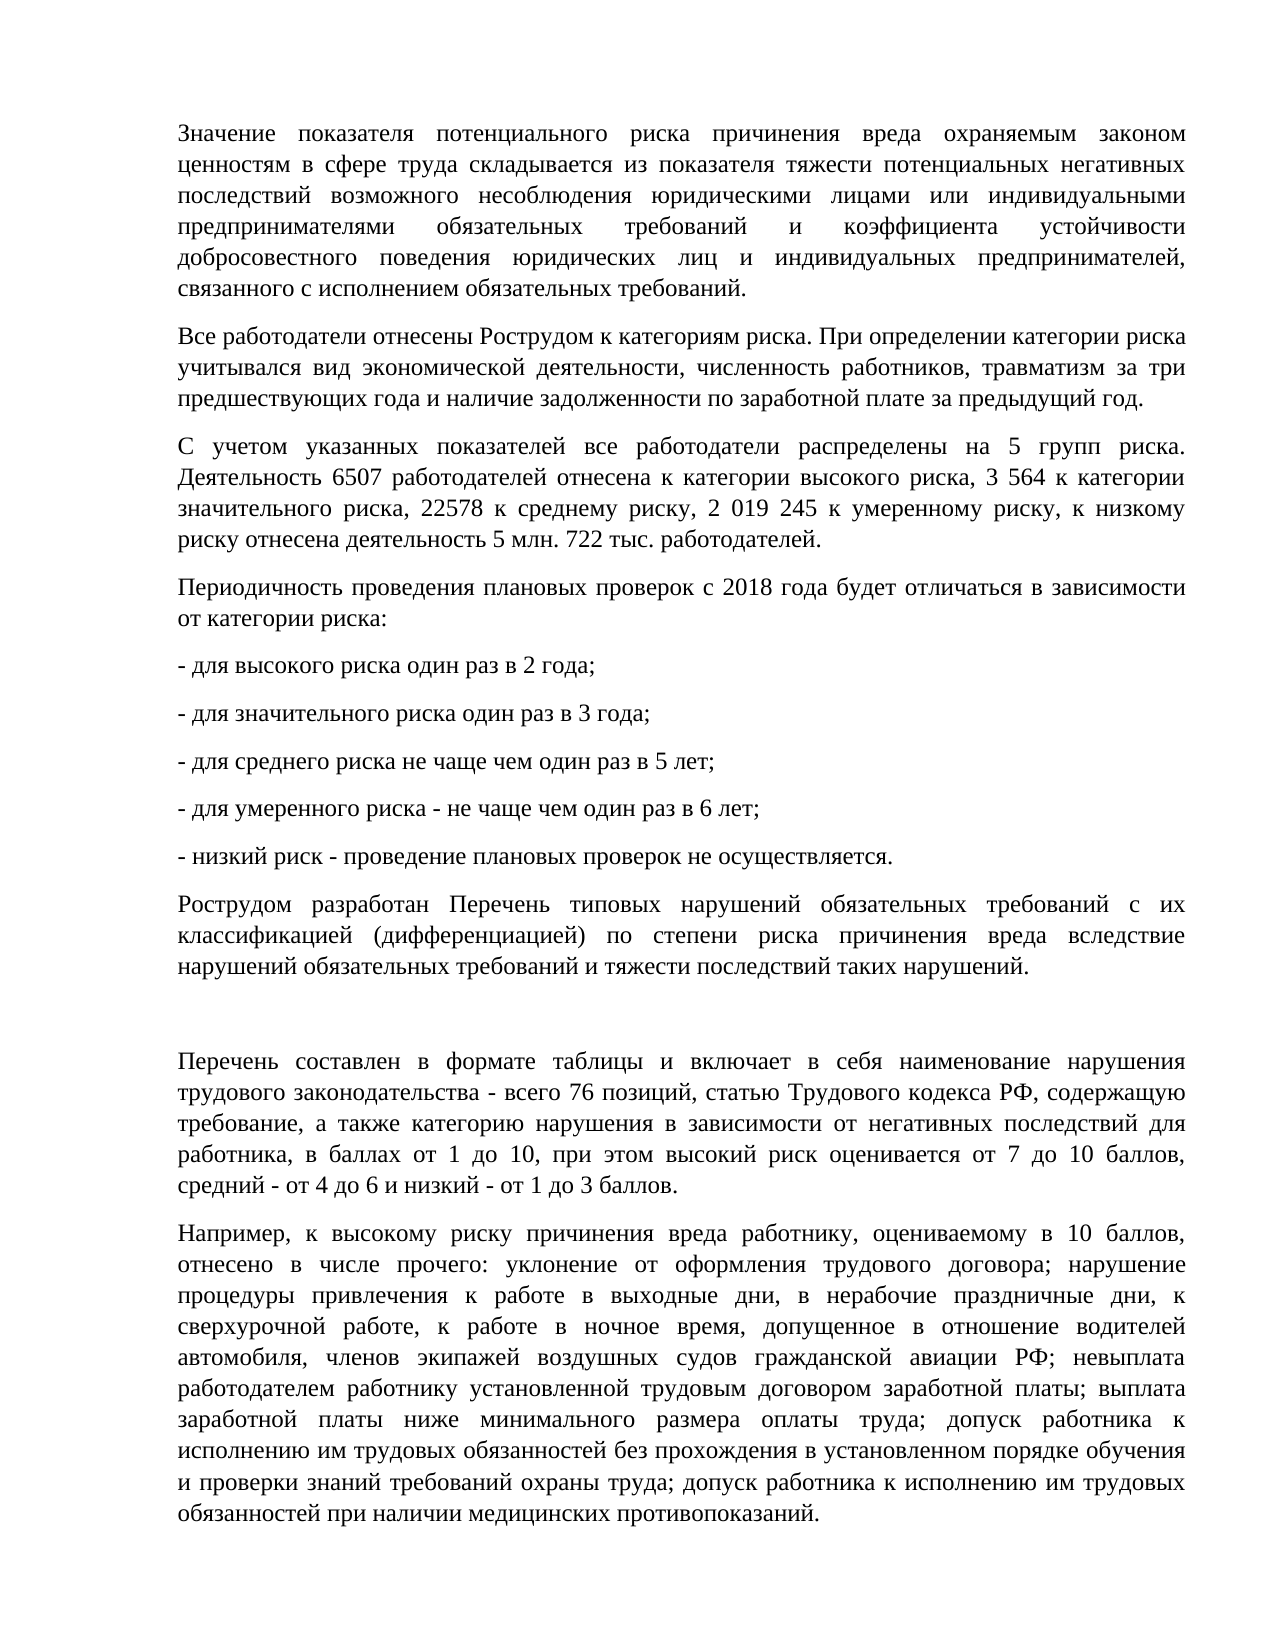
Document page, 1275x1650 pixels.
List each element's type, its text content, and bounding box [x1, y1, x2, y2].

text - для высокого риска один раз в 2 года; [177, 650, 1186, 679]
text Например, к высокому риску причинения вреда работнику, оцениваемому в 10 баллов, отнесено в числе прочего: уклонение от оформления трудового договора; нарушение процедуры привлечения к работе в выходные дни, в нерабочие праздничные дни, к сверхурочной работе, к работе в ночное время, допущенное в отношение водителей автомобиля, членов экипажей воздушных судов гражданской авиации РФ; невыплата работодателем работнику установленной трудовым договором заработной платы; выплата заработной платы ниже минимального размера оплаты труда; допуск работника к исполнению им трудовых обязанностей без прохождения в установленном порядке обучения и проверки знаний требований охраны труда; допуск работника к исполнению им трудовых обязанностей при наличии медицинских противопоказаний. [177, 1218, 1186, 1526]
text - для среднего риска не чаще чем один раз в 5 лет; [177, 746, 1186, 774]
text Все работодатели отнесены Рострудом к категориям риска. При определении категории риска учитывался вид экономической деятельности, численность работников, травматизм за три предшествующих года и наличие задолженности по заработной плате за предыдущий год. [177, 321, 1186, 412]
text Перечень составлен в формате таблицы и включает в себя наименование нарушения трудового законодательства - всего 76 позиций, статью Трудового кодекса РФ, содержащую требование, а также категорию нарушения в зависимости от негативных последствий для работника, в баллах от 1 до 10, при этом высокий риск оценивается от 7 до 10 баллов, средний - от 4 до 6 и низкий - от 1 до 3 баллов. [177, 1046, 1186, 1199]
text Периодичность проведения плановых проверок с 2018 года будет отличаться в зависимости от категории риска: [177, 572, 1186, 631]
text Рострудом разработан Перечень типовых нарушений обязательных требований с их классификацией (дифференциацией) по степени риска причинения вреда вследствие нарушений обязательных требований и тяжести последствий таких нарушений. [177, 889, 1186, 980]
text - низкий риск - проведение плановых проверок не осуществляется. [177, 841, 1186, 870]
text - для значительного риска один раз в 3 года; [177, 698, 1186, 727]
text Значение показателя потенциального риска причинения вреда охраняемым законом ценностям в сфере труда складывается из показателя тяжести потенциальных негативных последствий возможного несоблюдения юридическими лицами или индивидуальными предпринимателями обязательных требований и коэффициента устойчивости добросовестного поведения юридических лиц и индивидуальных предпринимателей, связанного с исполнением обязательных требований. [177, 118, 1186, 302]
text С учетом указанных показателей все работодатели распределены на 5 групп риска. Деятельность 6507 работодателей отнесена к категории высокого риска, 3 564 к категории значительного риска, 22578 к среднему риску, 2 019 245 к умеренному риску, к низкому риску отнесена деятельность 5 млн. 722 тыс. работодателей. [177, 431, 1186, 553]
text - для умеренного риска - не чаще чем один раз в 6 лет; [177, 793, 1186, 822]
